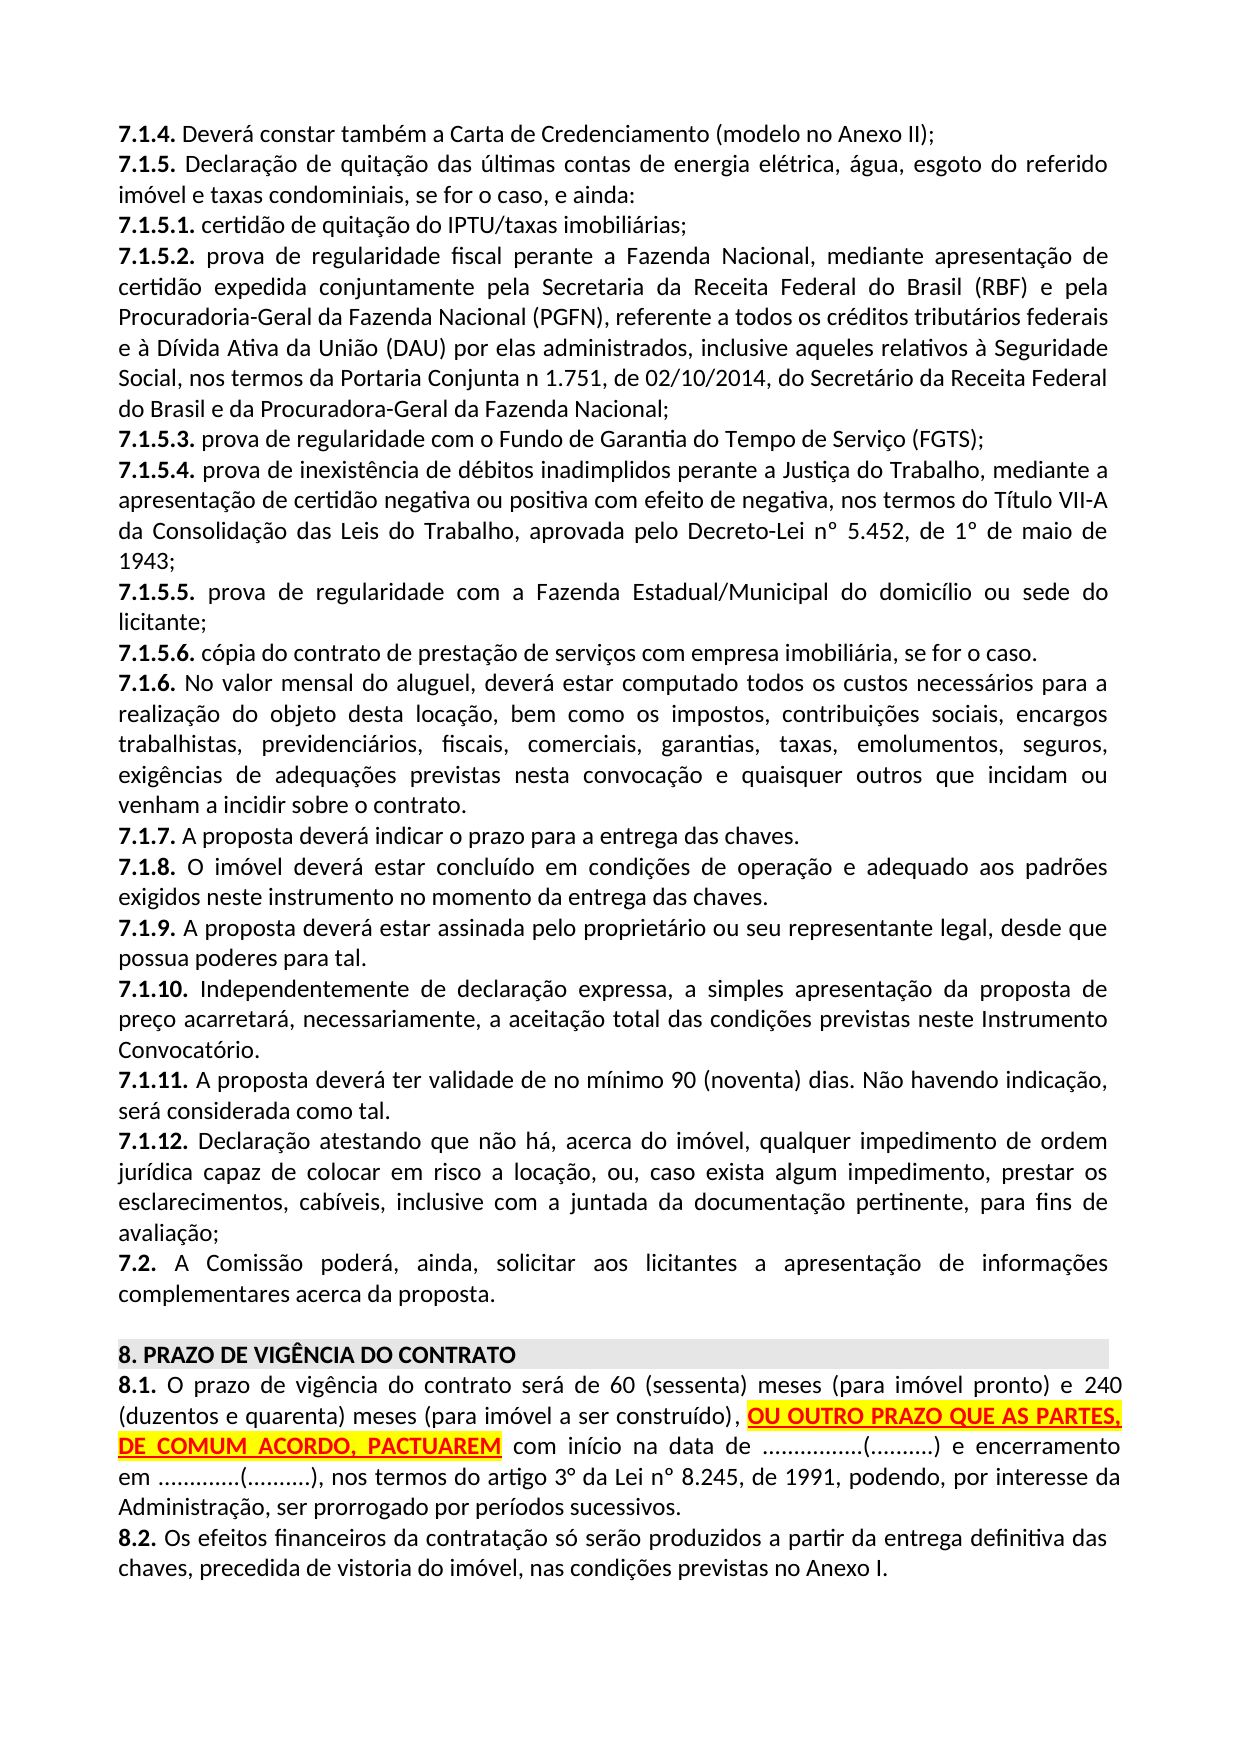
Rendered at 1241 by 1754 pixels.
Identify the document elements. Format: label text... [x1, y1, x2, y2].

text 7.1.6. No valor mensal do aluguel, deverá estar computado todos os custos necessários para a realização do objeto desta locação, bem como os impostos, contribuições sociais, encargos trabalhistas, previdenciários, fiscais, comerciais, garantias, taxas, emolumentos, seguros, exigências de adequações previstas nesta convocação e quaisquer outros que incidam ou venham a incidir sobre o contrato. [118, 667, 1109, 820]
text 7.1.8. O imóvel deverá estar concluído em condições de operação e adequado aos padrões exigidos neste instrumento no momento da entrega das chaves. [118, 851, 1109, 912]
text 7.1.12. Declaração atestando que não há, acerca do imóvel, qualquer impedimento de ordem jurídica capaz de colocar em risco a locação, ou, caso exista algum impedimento, prestar os esclarecimentos, cabíveis, inclusive com a juntada da documentação pertinente, para fins de avaliação; [118, 1125, 1109, 1247]
text 7.1.5.1. certidão de quitação do IPTU/taxas imobiliárias; [118, 210, 1109, 240]
text 7.1.7. A proposta deverá indicar o prazo para a entrega das chaves. [118, 820, 1109, 851]
text 7.1.5. Declaração de quitação das últimas contas de energia elétrica, água, esgoto do referido imóvel e taxas condominiais, se for o caso, e ainda: [118, 149, 1109, 210]
text 7.1.5.5. prova de regularidade com a Fazenda Estadual/Municipal do domicílio ou sede do licitante; [118, 576, 1109, 637]
text 7.1.5.3. prova de regularidade com o Fundo de Garantia do Tempo de Serviço (FGTS); [118, 423, 1109, 454]
text 7.1.5.2. prova de regularidade fiscal perante a Fazenda Nacional, mediante apresentação de certidão expedida conjuntamente pela Secretaria da Receita Federal do Brasil (RBF) e pela Procuradoria-Geral da Fazenda Nacional (PGFN), referente a todos os créditos tributários federais e à Dívida Ativa da União (DAU) por elas administrados, inclusive aqueles relativos à Seguridade Social, nos termos da Portaria Conjunta n 1.751, de 02/10/2014, do Secretário da Receita Federal do Brasil e da Procuradora-Geral da Fazenda Nacional; [118, 240, 1109, 423]
text 8. PRAZO DE VIGÊNCIA DO CONTRATO [118, 1339, 1109, 1369]
text 8.2. Os efeitos financeiros da contratação só serão produzidos a partir da entrega definitiva das chaves, precedida de vistoria do imóvel, nas condições previstas no Anexo I. [118, 1522, 1109, 1583]
text 7.1.5.4. prova de inexistência de débitos inadimplidos perante a Justiça do Trabalho, mediante a apresentação de certidão negativa ou positiva com efeito de negativa, nos termos do Título VII-A da Consolidação das Leis do Trabalho, aprovada pelo Decreto-Lei nº 5.452, de 1º de maio de 1943; [118, 454, 1109, 576]
text 7.1.9. A proposta deverá estar assinada pelo proprietário ou seu representante legal, desde que possua poderes para tal. [118, 912, 1109, 973]
text 7.1.11. A proposta deverá ter validade de no mínimo 90 (noventa) dias. Não havendo indicação, será considerada como tal. [118, 1064, 1109, 1125]
text 8.1. O prazo de vigência do contrato será de 60 (sessenta) meses (para imóvel pronto) e 240 (duzentos e quarenta) meses (para imóvel a ser construído), OU OUTRO PRAZO QUE AS PARTES, DE COMUM ACORDO, PACTUAREM com início na data de ................(..........) e encerramento em .............(..........), nos termos do artigo 3° da Lei nº 8.245, de 1991, podendo, por interesse da Administração, ser prorrogado por períodos sucessivos. [118, 1369, 1122, 1522]
text 7.1.5.6. cópia do contrato de prestação de serviços com empresa imobiliária, se for o caso. [118, 637, 1109, 667]
text 7.1.10. Independentemente de declaração expressa, a simples apresentação da proposta de preço acarretará, necessariamente, a aceitação total das condições previstas neste Instrumento Convocatório. [118, 973, 1109, 1064]
text 7.2. A Comissão poderá, ainda, solicitar aos licitantes a apresentação de informações complementares acerca da proposta. [118, 1247, 1109, 1308]
text 7.1.4. Deverá constar também a Carta de Credenciamento (modelo no Anexo II); [118, 118, 1109, 149]
